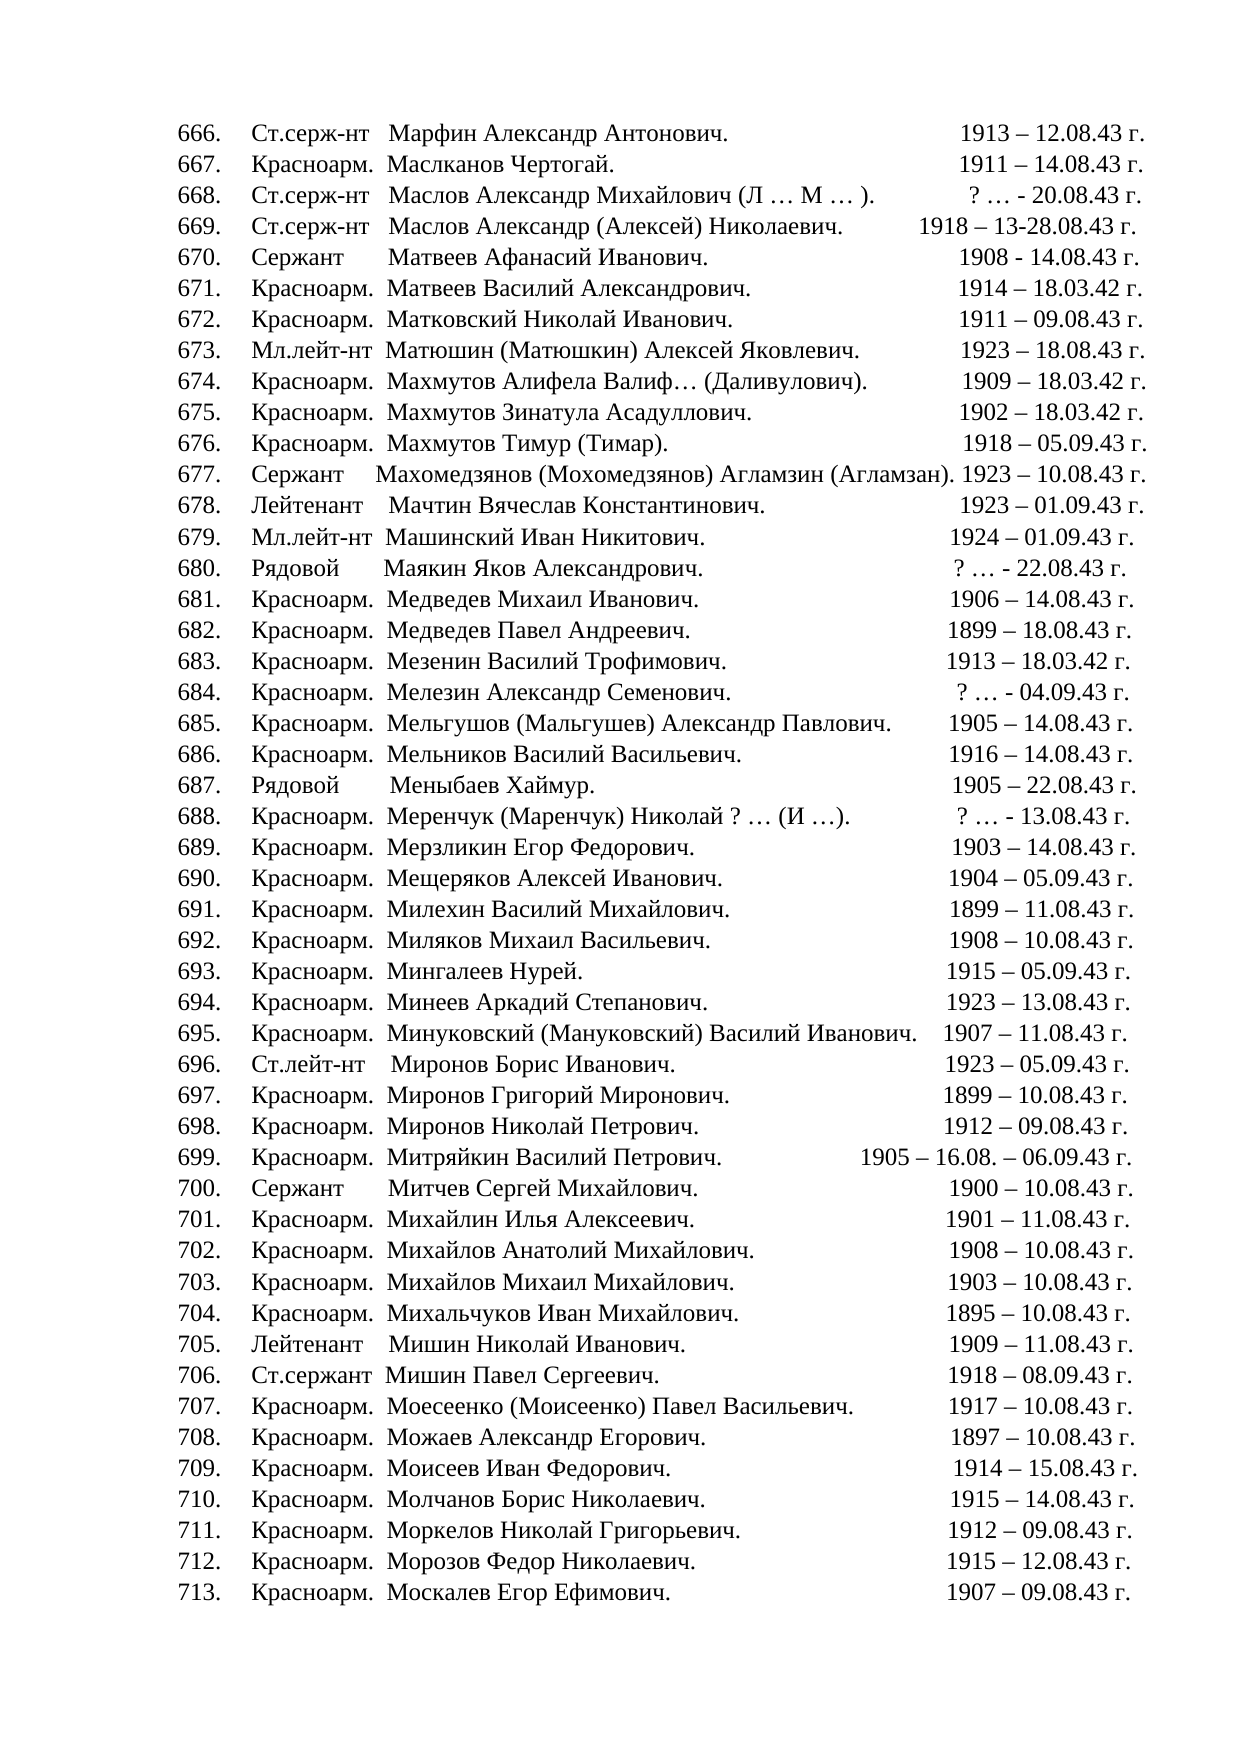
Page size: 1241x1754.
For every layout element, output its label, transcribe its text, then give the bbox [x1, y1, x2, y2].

list Красноарм. Митряйкин Василий Петрович. 1905 – 16.08. – 06.09.43 г. [177, 1142, 1152, 1171]
list Красноарм. Мельгушов (Мальгушев) Александр Павлович. 1905 – 14.08.43 г. [177, 708, 1152, 737]
list Красноарм. Миляков Михаил Васильевич. 1908 – 10.08.43 г. [177, 925, 1152, 954]
list Ст.серж-нт Марфин Александр Антонович. 1913 – 12.08.43 г. [177, 118, 1152, 147]
list Красноарм. Медведев Павел Андреевич. 1899 – 18.08.43 г. [177, 615, 1152, 643]
list Красноарм. Миронов Григорий Миронович. 1899 – 10.08.43 г. [177, 1080, 1152, 1109]
list Красноарм. Мелезин Александр Семенович. ? … - 04.09.43 г. [177, 677, 1152, 706]
list Мл.лейт-нт Матюшин (Матюшкин) Алексей Яковлевич. 1923 – 18.08.43 г. [177, 335, 1152, 364]
list Красноарм. Мезенин Василий Трофимович. 1913 – 18.03.42 г. [177, 646, 1152, 674]
list Красноарм. Моркелов Николай Григорьевич. 1912 – 09.08.43 г. [177, 1515, 1152, 1544]
list Сержант Махомедзянов (Мохомедзянов) Агламзин (Агламзан). 1923 – 10.08.43 г. [177, 459, 1152, 488]
list Красноарм. Меренчук (Маренчук) Николай ? … (И …). ? … - 13.08.43 г. [177, 801, 1152, 830]
list Красноарм. Михайлин Илья Алексеевич. 1901 – 11.08.43 г. [177, 1204, 1152, 1233]
list Красноарм. Маслканов Чертогай. 1911 – 14.08.43 г. [177, 149, 1152, 178]
list Мл.лейт-нт Машинский Иван Никитович. 1924 – 01.09.43 г. [177, 522, 1152, 550]
list Красноарм. Михайлов Анатолий Михайлович. 1908 – 10.08.43 г. [177, 1236, 1152, 1264]
list Красноарм. Молчанов Борис Николаевич. 1915 – 14.08.43 г. [177, 1484, 1152, 1513]
list Красноарм. Михальчуков Иван Михайлович. 1895 – 10.08.43 г. [177, 1298, 1152, 1326]
list Красноарм. Мельников Василий Васильевич. 1916 – 14.08.43 г. [177, 739, 1152, 768]
list Ст.серж-нт Маслов Александр (Алексей) Николаевич. 1918 – 13-28.08.43 г. [177, 211, 1152, 240]
list Красноарм. Минуковский (Мануковский) Василий Иванович. 1907 – 11.08.43 г. [177, 1018, 1152, 1047]
list Красноарм. Матковский Николай Иванович. 1911 – 09.08.43 г. [177, 304, 1152, 333]
list Сержант Митчев Сергей Михайлович. 1900 – 10.08.43 г. [177, 1173, 1152, 1202]
list Красноарм. Морозов Федор Николаевич. 1915 – 12.08.43 г. [177, 1546, 1152, 1575]
list Красноарм. Мерзликин Егор Федорович. 1903 – 14.08.43 г. [177, 832, 1152, 861]
list Лейтенант Мачтин Вячеслав Константинович. 1923 – 01.09.43 г. [177, 491, 1152, 519]
list Красноарм. Махмутов Алифела Валиф… (Даливулович). 1909 – 18.03.42 г. [177, 366, 1152, 395]
list Красноарм. Махмутов Тимур (Тимар). 1918 – 05.09.43 г. [177, 428, 1152, 457]
list Красноарм. Мингалеев Нурей. 1915 – 05.09.43 г. [177, 956, 1152, 985]
list Красноарм. Можаев Александр Егорович. 1897 – 10.08.43 г. [177, 1422, 1152, 1451]
list Красноарм. Миронов Николай Петрович. 1912 – 09.08.43 г. [177, 1111, 1152, 1140]
list Рядовой Маякин Яков Александрович. ? … - 22.08.43 г. [177, 553, 1152, 581]
list Красноарм. Моисеев Иван Федорович. 1914 – 15.08.43 г. [177, 1453, 1152, 1482]
list Красноарм. Моесеенко (Моисеенко) Павел Васильевич. 1917 – 10.08.43 г. [177, 1391, 1152, 1419]
list Ст.лейт-нт Миронов Борис Иванович. 1923 – 05.09.43 г. [177, 1049, 1152, 1078]
list Ст.сержант Мишин Павел Сергеевич. 1918 – 08.09.43 г. [177, 1360, 1152, 1388]
list Сержант Матвеев Афанасий Иванович. 1908 - 14.08.43 г. [177, 242, 1152, 271]
list Красноарм. Матвеев Василий Александрович. 1914 – 18.03.42 г. [177, 273, 1152, 302]
list Красноарм. Мещеряков Алексей Иванович. 1904 – 05.09.43 г. [177, 863, 1152, 892]
list Красноарм. Махмутов Зинатула Асадуллович. 1902 – 18.03.42 г. [177, 397, 1152, 426]
list Красноарм. Минеев Аркадий Степанович. 1923 – 13.08.43 г. [177, 987, 1152, 1016]
list Ст.серж-нт Маслов Александр Михайлович (Л … М … ). ? … - 20.08.43 г. [177, 180, 1152, 209]
list Красноарм. Москалев Егор Ефимович. 1907 – 09.08.43 г. [177, 1577, 1152, 1606]
list Лейтенант Мишин Николай Иванович. 1909 – 11.08.43 г. [177, 1329, 1152, 1357]
list Рядовой Меныбаев Хаймур. 1905 – 22.08.43 г. [177, 770, 1152, 799]
list Красноарм. Милехин Василий Михайлович. 1899 – 11.08.43 г. [177, 894, 1152, 923]
list Красноарм. Михайлов Михаил Михайлович. 1903 – 10.08.43 г. [177, 1267, 1152, 1295]
list Красноарм. Медведев Михаил Иванович. 1906 – 14.08.43 г. [177, 584, 1152, 612]
